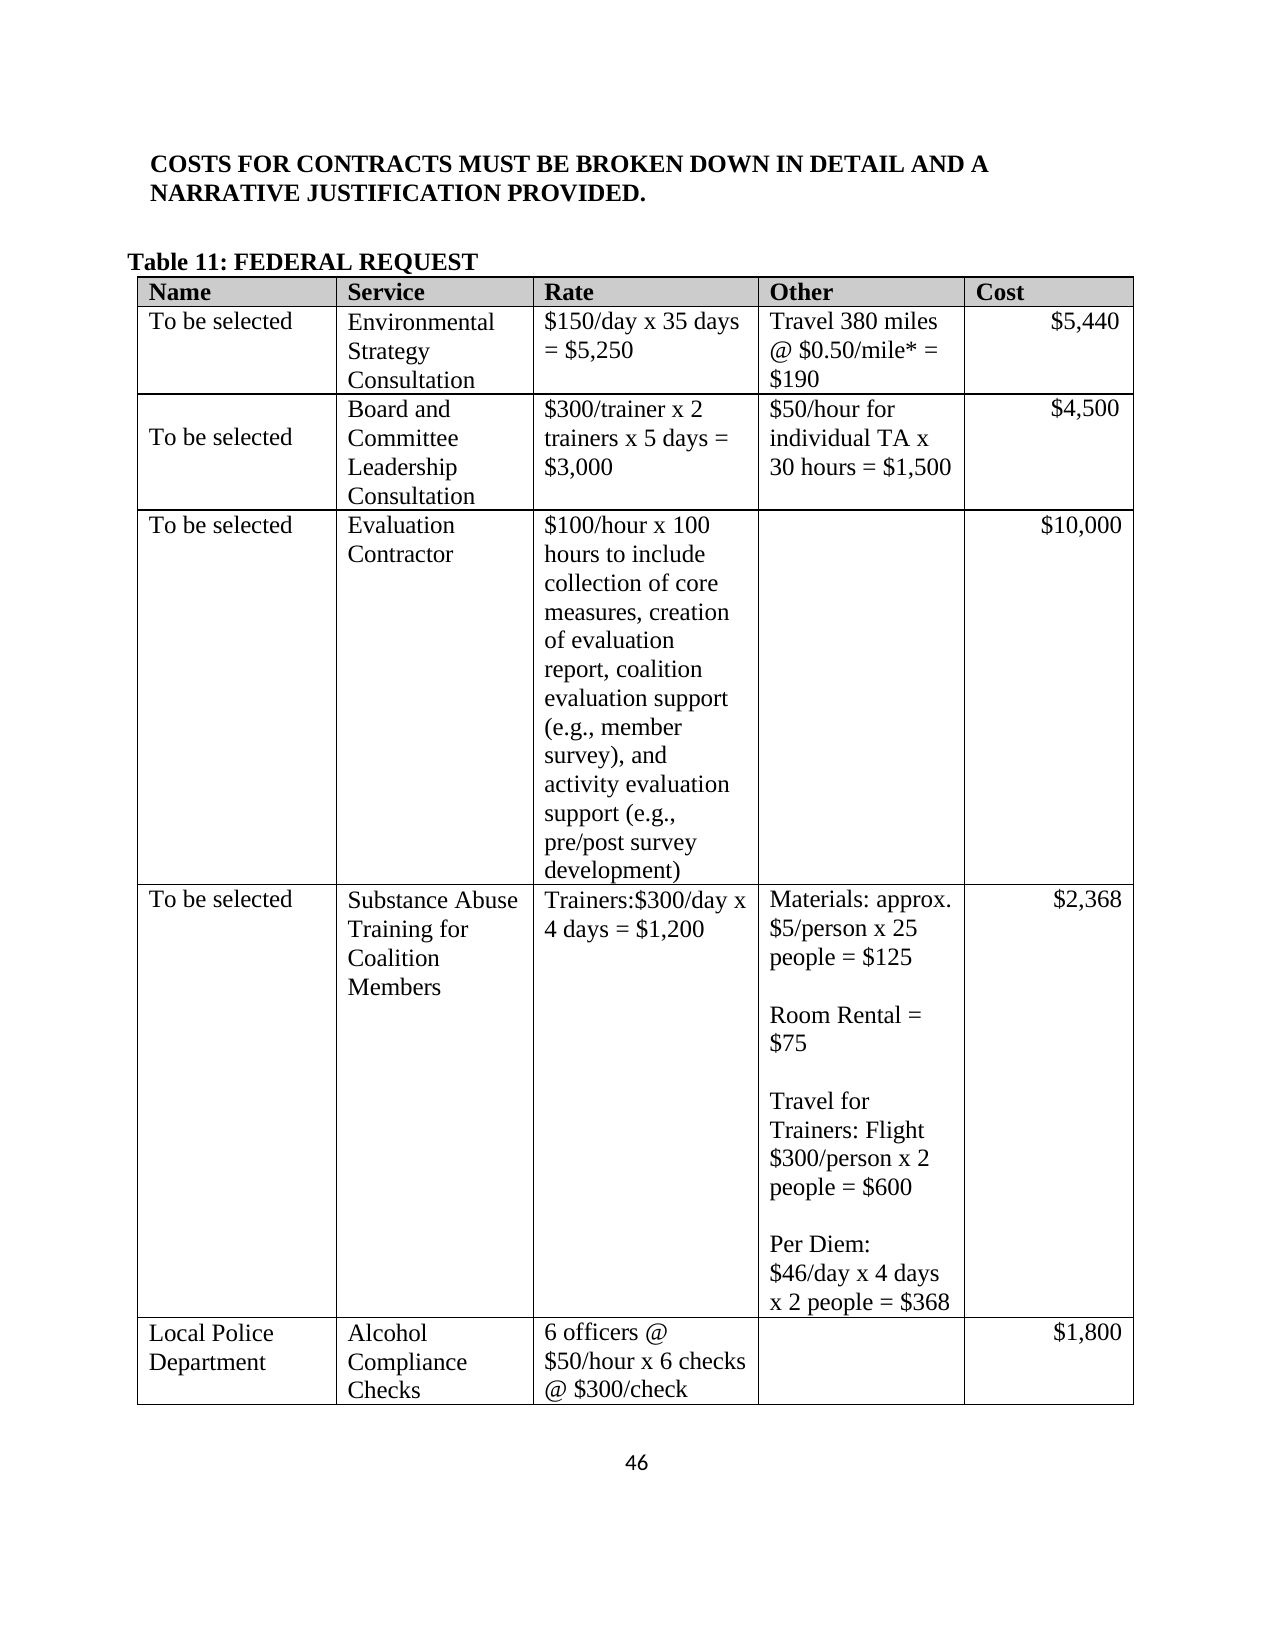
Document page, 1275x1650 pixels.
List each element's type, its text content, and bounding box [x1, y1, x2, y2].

table_cell $150/day x 35 days = $5,250 [534, 307, 758, 393]
table_header Name [138, 278, 336, 306]
table_cell $100/hour x 100 hours to include collection of core measures, creation of evaluation report, coalition evaluation support (e.g., member survey), and activity evaluation support (e.g., pre/post survey development) [534, 511, 758, 884]
table_cell Materials: approx. $5/person x 25 people = $125 Room Rental = $75 Travel for Trainers: Flight $300/person x 2 people = $600 Per Diem: $46/day x 4 days x 2 people = $368 [759, 885, 964, 1317]
table_cell Substance Abuse Training for Coalition Members [337, 885, 533, 1317]
table_cell [759, 1318, 964, 1404]
table_header Service [337, 278, 533, 306]
table_cell $4,500 [965, 395, 1133, 509]
table_cell To be selected [138, 307, 336, 393]
table_cell To be selected [138, 885, 336, 1317]
table_cell Trainers:$300/day x 4 days = $1,200 [534, 885, 758, 1317]
table_cell $50/hour for individual TA x 30 hours = $1,500 [759, 395, 964, 509]
table_cell Alcohol Compliance Checks [337, 1318, 533, 1404]
table_cell 6 officers @ $50/hour x 6 checks @ $300/check [534, 1318, 758, 1404]
table_cell $1,800 [965, 1318, 1133, 1404]
table_cell Travel 380 miles @ $0.50/mile* = $190 [759, 307, 964, 393]
table_header Other [759, 278, 964, 306]
table_cell Evaluation Contractor [337, 511, 533, 884]
table_header Rate [534, 278, 758, 306]
text Table 11: FEDERAL REQUEST [127, 247, 1146, 276]
table_cell To be selected [138, 395, 336, 509]
table_cell $2,368 [965, 885, 1133, 1317]
text COSTS FOR CONTRACTS MUST BE BROKEN DOWN IN DETAIL AND A NARRATIVE JUSTIFICATION PROVIDED. [150, 149, 1113, 207]
table_cell Board and Committee Leadership Consultation [337, 395, 533, 509]
table_cell [759, 511, 964, 884]
table_cell $5,440 [965, 307, 1133, 393]
table_cell $10,000 [965, 511, 1133, 884]
table_cell $300/trainer x 2 trainers x 5 days = $3,000 [534, 395, 758, 509]
table_cell To be selected [138, 511, 336, 884]
table_cell Local Police Department [138, 1318, 336, 1404]
table_cell Environmental Strategy Consultation [337, 307, 533, 393]
table_header Cost [965, 278, 1133, 306]
